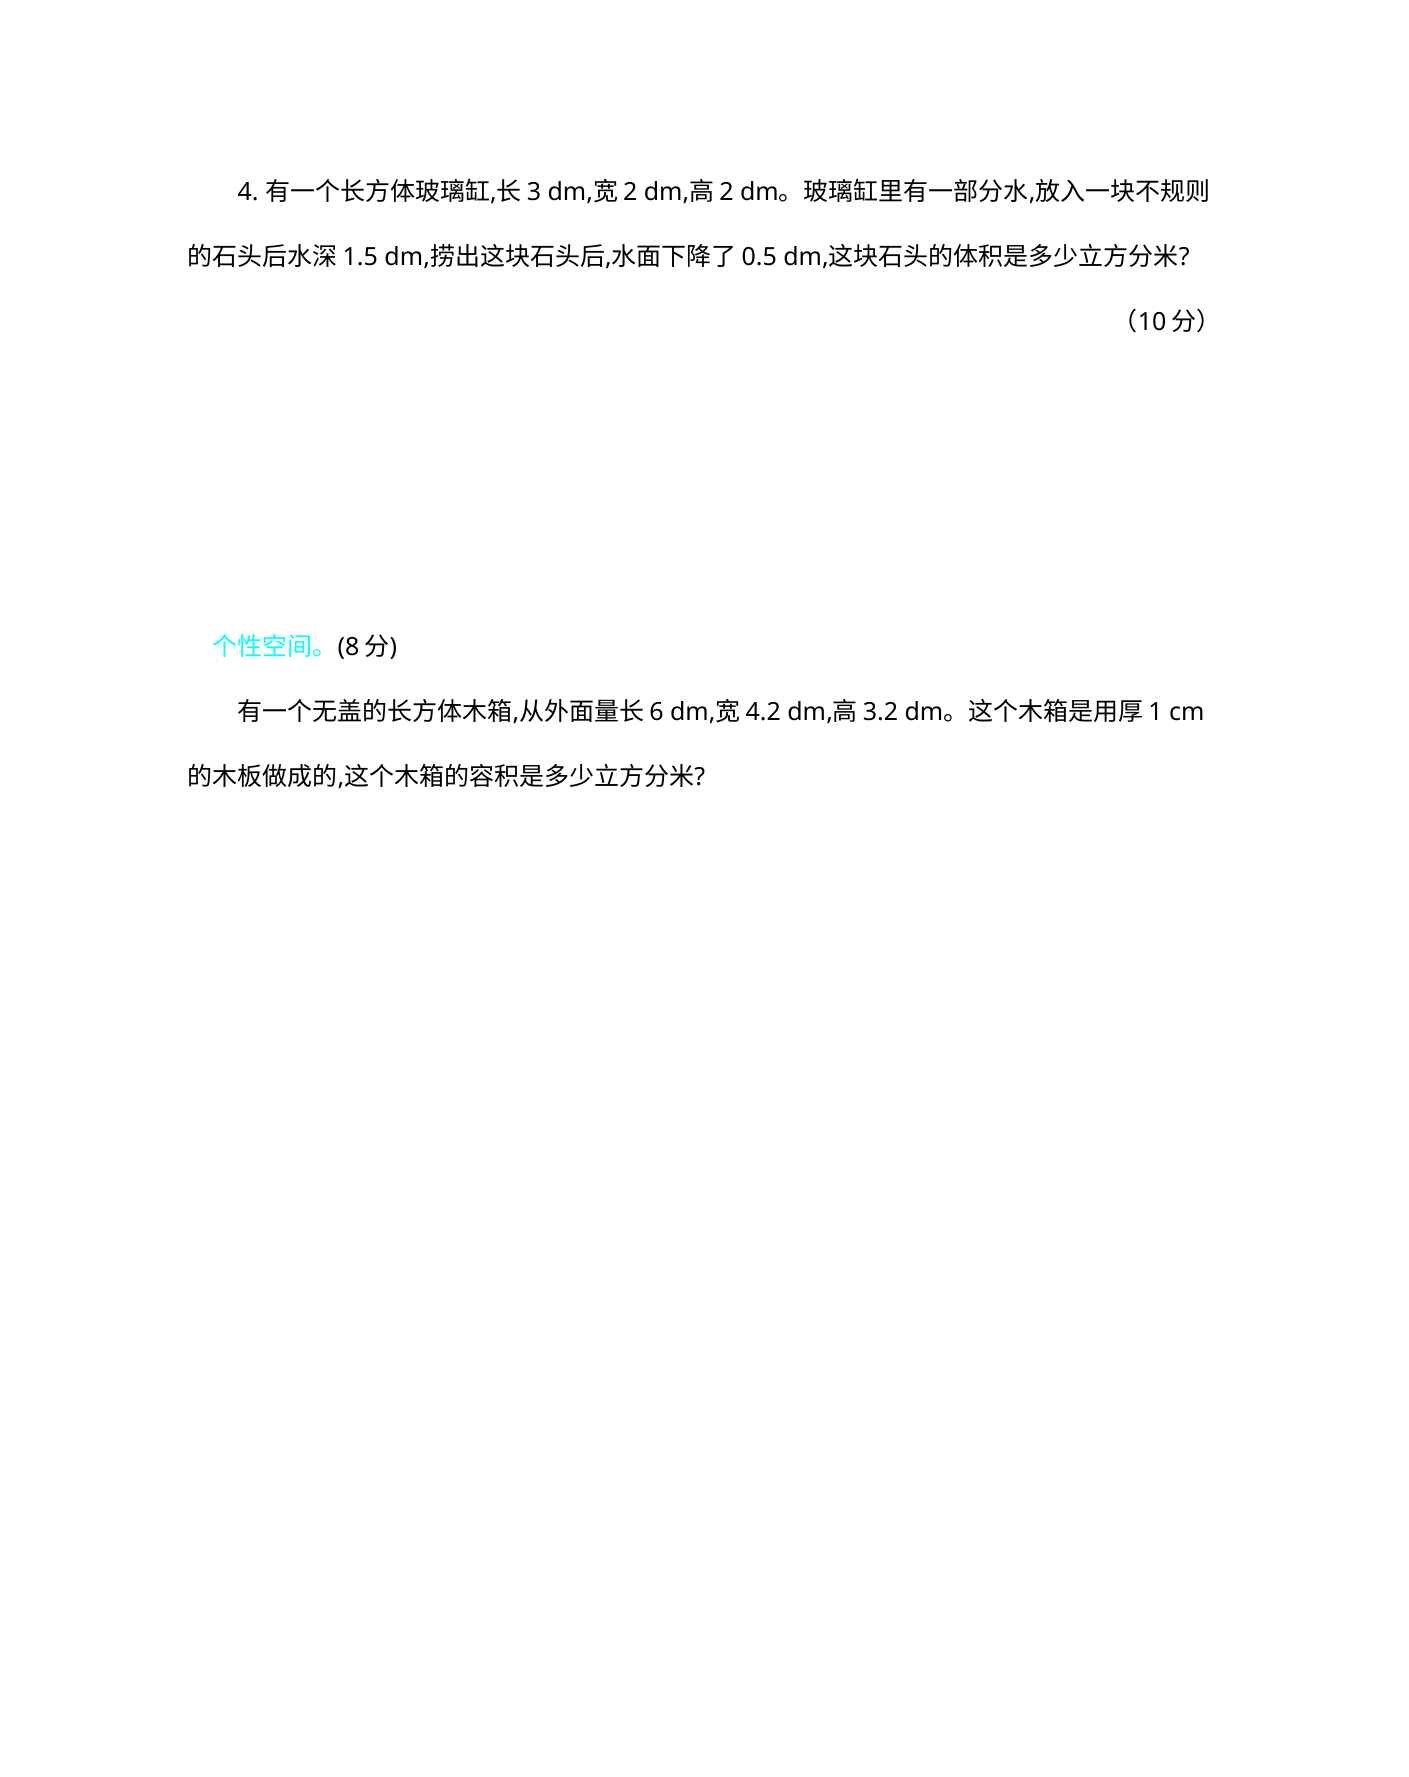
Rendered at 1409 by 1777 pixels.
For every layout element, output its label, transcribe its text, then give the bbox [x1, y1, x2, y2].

text 4. 有一个长方体玻璃缸,长3 dm,宽2 dm,高2 dm。玻璃缸里有一部分水,放入一块不规则的石头后水深1.5 dm,捞出这块石头后,水面下降了0.5 dm,这块石头的体积是多少立方分米? [187, 157, 1221, 287]
text 六个性空间。(8分) [187, 612, 1221, 677]
text （10分） [187, 287, 1221, 352]
text 有一个无盖的长方体木箱,从外面量长6 dm,宽4.2 dm,高3.2 dm。这个木箱是用厚1 cm的木板做成的,这个木箱的容积是多少立方分米? [187, 677, 1221, 807]
